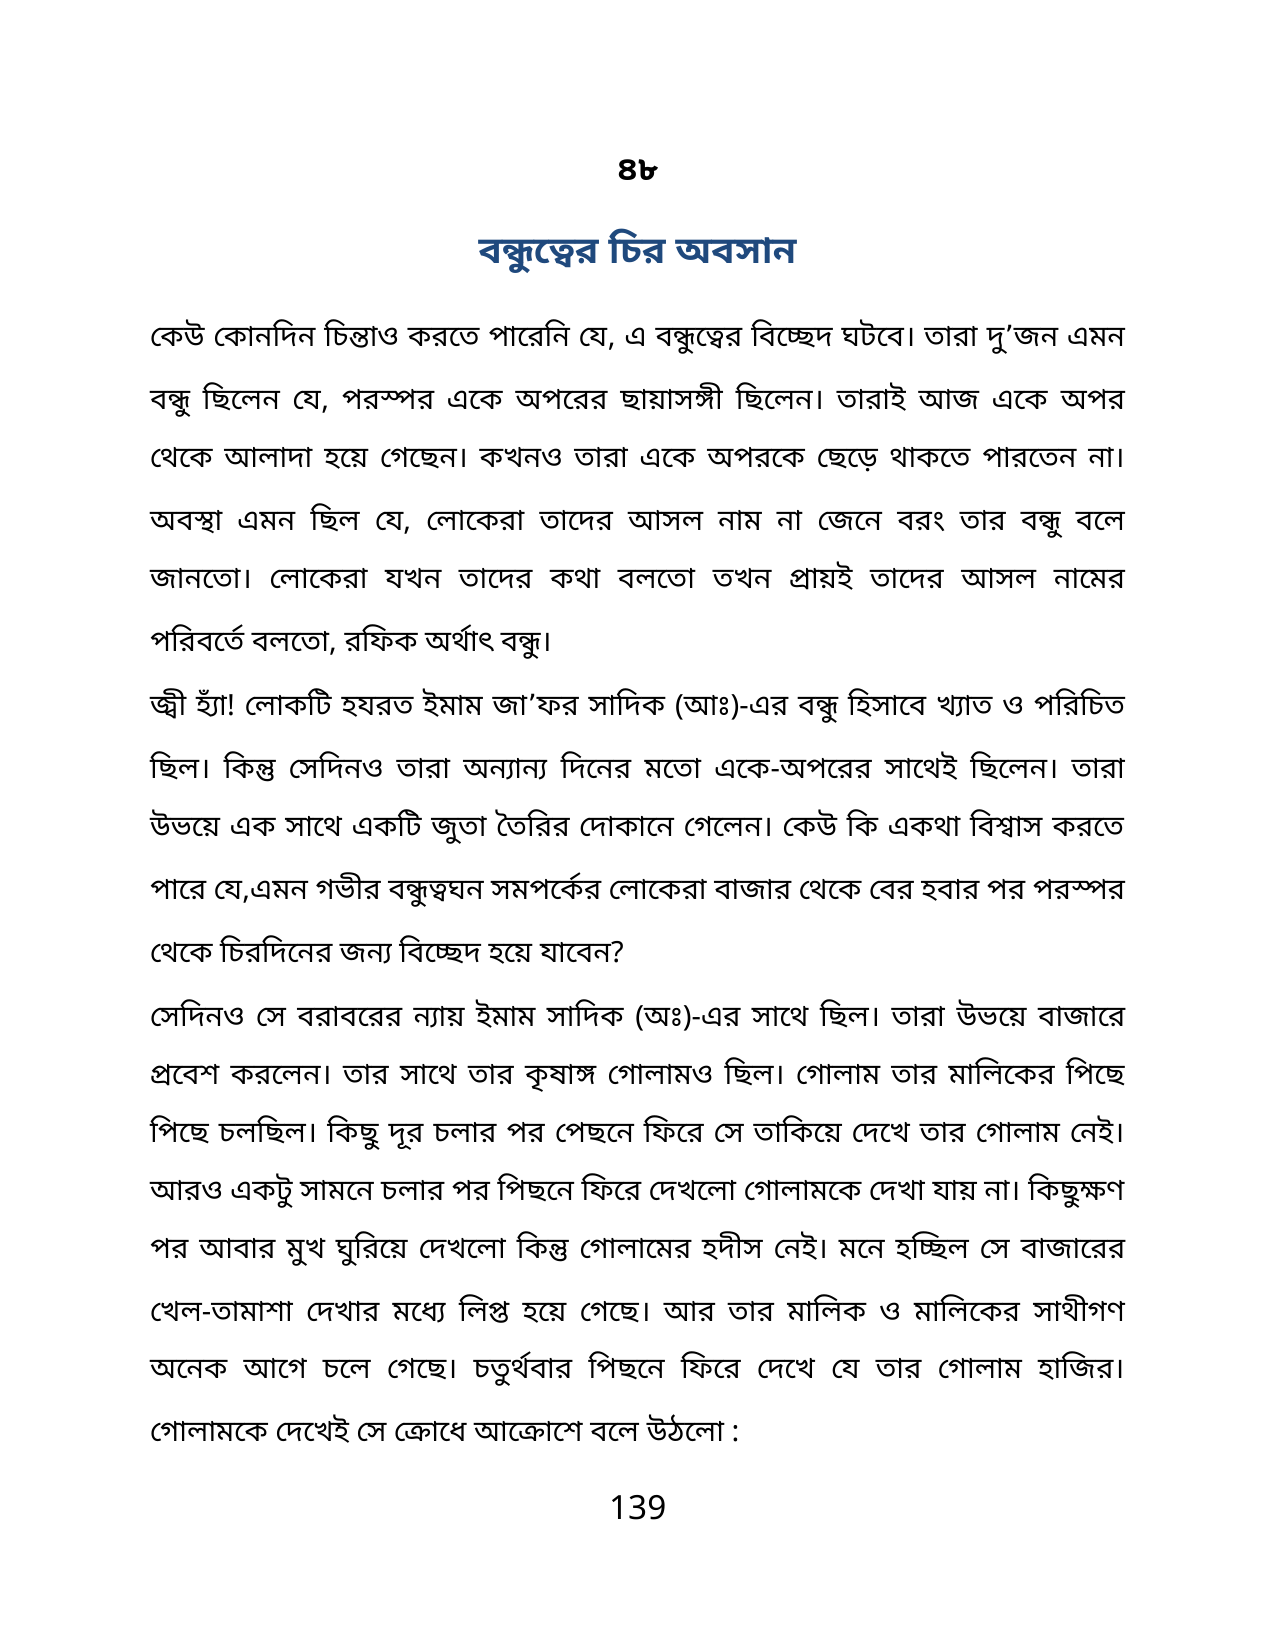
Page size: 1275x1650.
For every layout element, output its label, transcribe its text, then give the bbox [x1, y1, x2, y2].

text ৪৮ [150, 150, 1125, 194]
text সেদিনও সে বরাবরের ন্যায় ইমাম সাদিক (অঃ)-এর সাথে ছিল। তারা উভয়ে বাজারে প্রবেশ করলেন। তার সাথে তার কৃষাঙ্গ গোলামও ছিল। গোলাম তার মালিকের পিছে পিছে চলছিল। কিছু দূর চলার পর পেছনে ফিরে সে তাকিয়ে দেখে তার গোলাম নেই। আরও একটু সামনে চলার পর পিছনে ফিরে দেখলো গোলামকে দেখা যায় না। কিছুক্ষণ পর আবার মুখ ঘুরিয়ে দেখলো কিন্তু গোলামের হদীস নেই। মনে হচ্ছিল সে বাজারের খেল-তামাশা দেখার মধ্যে লিপ্ত হয়ে গেছে। আর তার মালিক ও মালিকের সাথীগণ অনেক আগে চলে গেছে। চতুর্থবার পিছনে ফিরে দেখে যে তার গোলাম হাজির। গোলামকে দেখেই সে ক্রোধে আক্রোশে বলে উঠলো : [150, 995, 1125, 1453]
text কেউ কোনদিন চিন্তাও করতে পারেনি যে, এ বন্ধুত্বের বিচ্ছেদ ঘটবে। তারা দু’জন এমন বন্ধু ছিলেন যে, পরস্পর একে অপরের ছায়াসঙ্গী ছিলেন। তারাই আজ একে অপর থেকে আলাদা হয়ে গেছেন। কখনও তারা একে অপরকে ছেড়ে থাকতে পারতেন না। অবস্থা এমন ছিল যে, লোকেরা তাদের আসল নাম না জেনে বরং তার বন্ধু বলে জানতো। লোকেরা যখন তাদের কথা বলতো তখন প্রায়ই তাদের আসল নামের পরিবর্তে বলতো, রফিক অর্থাৎ বন্ধু। [150, 316, 1125, 663]
subtitle বন্ধুত্বের চির অবসান [150, 229, 1125, 278]
text জ্বী হ্যাঁ! লোকটি হযরত ইমাম জা’ফর সাদিক (আঃ)-এর বন্ধু হিসাবে খ্যাত ও পরিচিত ছিল। কিন্তু সেদিনও তারা অন্যান্য দিনের মতো একে-অপরের সাথেই ছিলেন। তারা উভয়ে এক সাথে একটি জুতা তৈরির দোকানে গেলেন। কেউ কি একথা বিশ্বাস করতে পারে যে,এমন গভীর বন্ধুত্বঘন সমপর্কের লোকেরা বাজার থেকে বের হবার পর পরস্পর থেকে চিরদিনের জন্য বিচ্ছেদ হয়ে যাবেন? [150, 684, 1125, 974]
